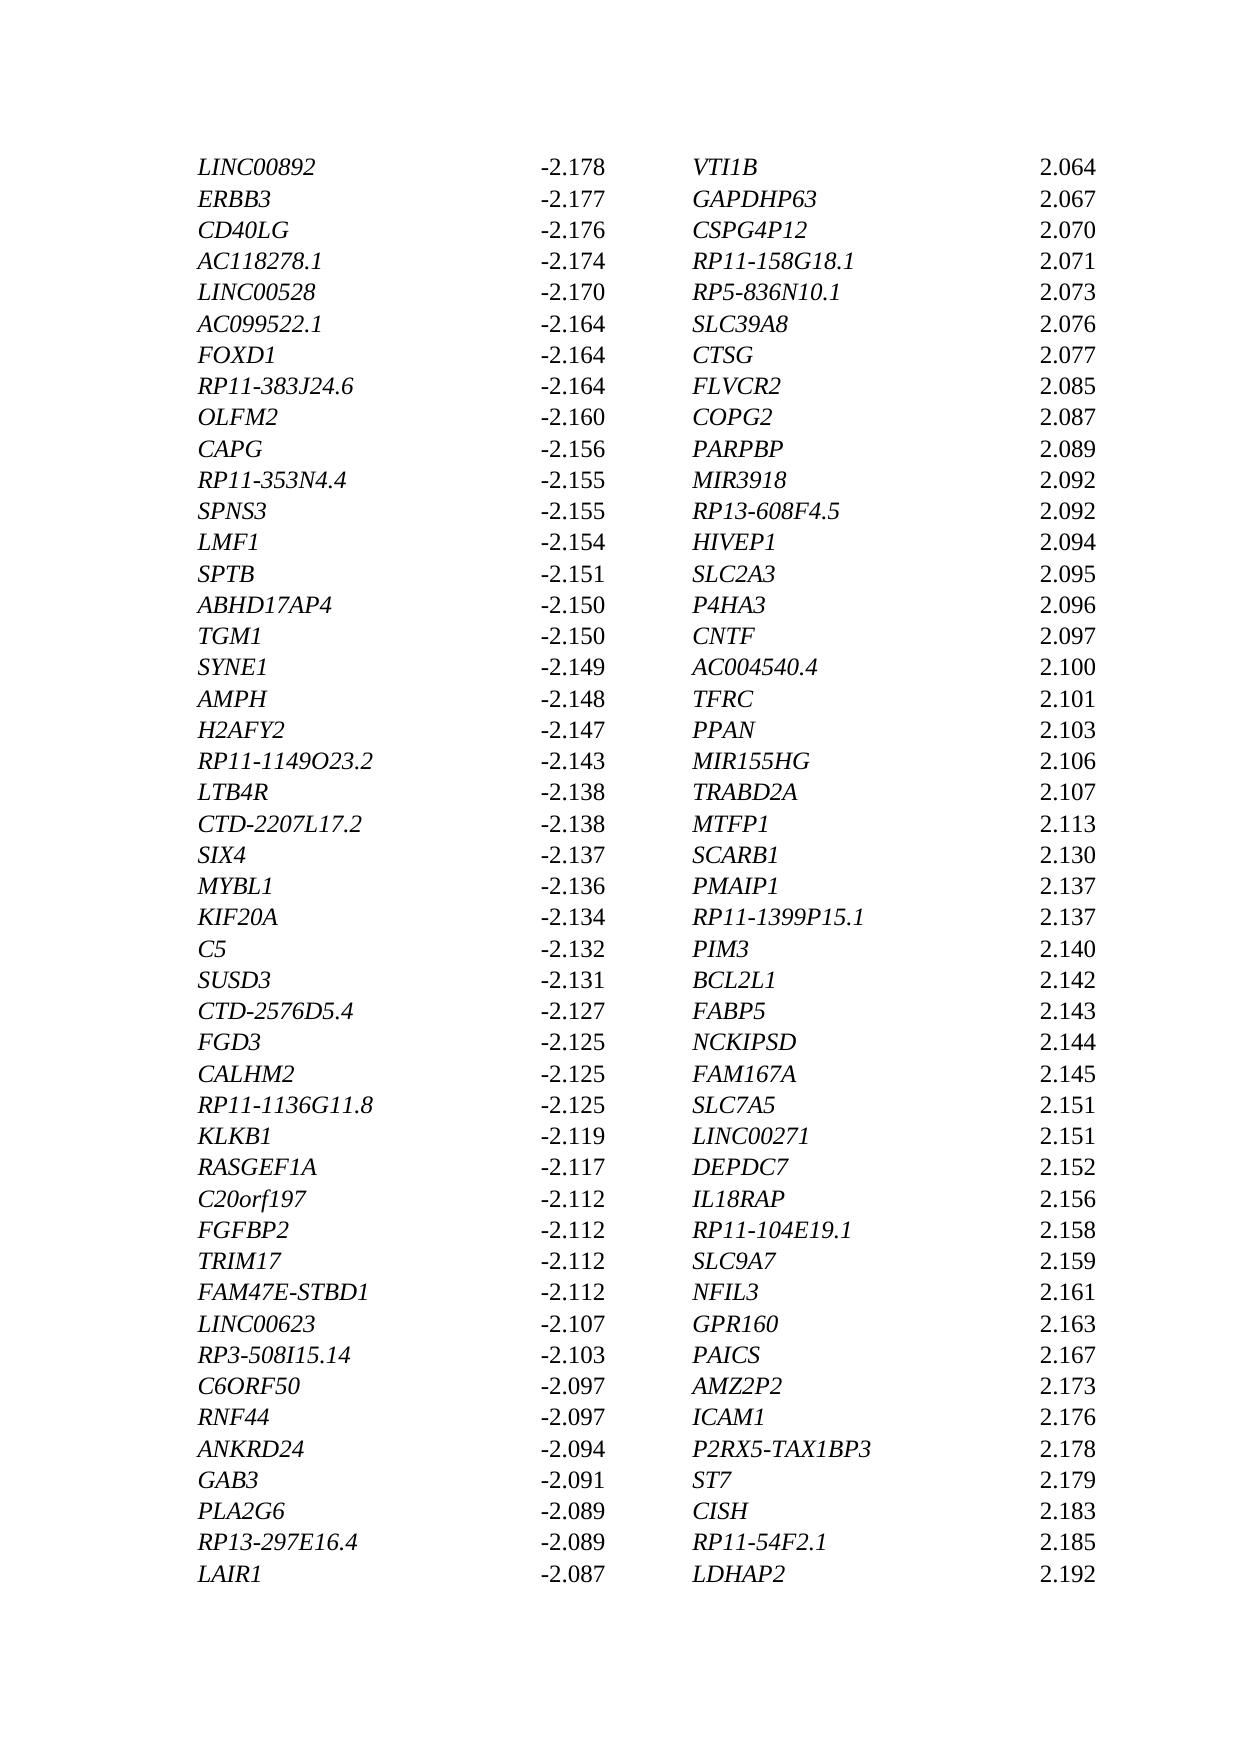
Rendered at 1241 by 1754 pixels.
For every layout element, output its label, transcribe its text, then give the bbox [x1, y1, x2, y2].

table_cell RNF44 [186, 1400, 465, 1431]
table_cell TRABD2A [681, 775, 960, 806]
table_cell RP3-508I15.14 [186, 1338, 465, 1369]
table_cell -2.155 [465, 463, 681, 494]
table_cell RP5-836N10.1 [681, 275, 960, 306]
table_cell P2RX5-TAX1BP3 [681, 1431, 960, 1462]
table_cell 2.161 [960, 1275, 1176, 1306]
table_cell SCARB1 [681, 838, 960, 869]
table_cell 2.106 [960, 744, 1176, 775]
table_cell 2.089 [960, 431, 1176, 462]
table_cell -2.148 [465, 681, 681, 712]
table_cell NFIL3 [681, 1275, 960, 1306]
table_cell LINC00892 [186, 150, 465, 181]
table_cell LTB4R [186, 775, 465, 806]
table_cell -2.154 [465, 525, 681, 556]
table_cell -2.164 [465, 369, 681, 400]
table_cell RP11-158G18.1 [681, 244, 960, 275]
table_cell RP11-104E19.1 [681, 1213, 960, 1244]
table_cell CALHM2 [186, 1056, 465, 1087]
table_cell MIR155HG [681, 744, 960, 775]
table_cell CAPG [186, 431, 465, 462]
table_cell FOXD1 [186, 338, 465, 369]
table_cell CTSG [681, 338, 960, 369]
table_cell -2.134 [465, 900, 681, 931]
table_cell MTFP1 [681, 806, 960, 837]
table_cell 2.073 [960, 275, 1176, 306]
table_cell -2.156 [465, 431, 681, 462]
table_cell RP11-353N4.4 [186, 463, 465, 494]
table_cell PMAIP1 [681, 869, 960, 900]
table_cell 2.156 [960, 1181, 1176, 1212]
table_cell SPTB [186, 556, 465, 587]
table_cell 2.151 [960, 1119, 1176, 1150]
table_cell PLA2G6 [186, 1494, 465, 1525]
table_cell ICAM1 [681, 1400, 960, 1431]
table_cell -2.150 [465, 619, 681, 650]
table_cell 2.178 [960, 1431, 1176, 1462]
table_cell 2.183 [960, 1494, 1176, 1525]
table_cell -2.094 [465, 1431, 681, 1462]
table_cell PIM3 [681, 931, 960, 962]
table_cell -2.117 [465, 1150, 681, 1181]
table_cell 2.071 [960, 244, 1176, 275]
table_cell RP11-1399P15.1 [681, 900, 960, 931]
table_cell MIR3918 [681, 463, 960, 494]
table_cell ABHD17AP4 [186, 588, 465, 619]
table_cell -2.160 [465, 400, 681, 431]
table_cell 2.092 [960, 463, 1176, 494]
table_cell -2.089 [465, 1494, 681, 1525]
table_cell NCKIPSD [681, 1025, 960, 1056]
table_cell 2.113 [960, 806, 1176, 837]
table_cell TGM1 [186, 619, 465, 650]
table_cell BCL2L1 [681, 963, 960, 994]
table_cell -2.125 [465, 1088, 681, 1119]
table_cell -2.176 [465, 213, 681, 244]
table_cell -2.125 [465, 1025, 681, 1056]
table_cell -2.087 [465, 1556, 681, 1587]
table_cell FGFBP2 [186, 1213, 465, 1244]
table_cell KLKB1 [186, 1119, 465, 1150]
table_cell CNTF [681, 619, 960, 650]
table_cell -2.164 [465, 338, 681, 369]
table_cell 2.100 [960, 650, 1176, 681]
table_cell -2.112 [465, 1213, 681, 1244]
table_cell FLVCR2 [681, 369, 960, 400]
table_cell -2.127 [465, 994, 681, 1025]
table_cell -2.089 [465, 1525, 681, 1556]
table_cell RP11-1149O23.2 [186, 744, 465, 775]
table_cell 2.151 [960, 1088, 1176, 1119]
table_cell RP11-54F2.1 [681, 1525, 960, 1556]
table_cell SYNE1 [186, 650, 465, 681]
table_cell P4HA3 [681, 588, 960, 619]
table_cell 2.076 [960, 306, 1176, 337]
table_cell -2.097 [465, 1400, 681, 1431]
table_cell -2.170 [465, 275, 681, 306]
table_cell ST7 [681, 1463, 960, 1494]
table_cell 2.130 [960, 838, 1176, 869]
table_cell TFRC [681, 681, 960, 712]
table_cell KIF20A [186, 900, 465, 931]
table_cell LMF1 [186, 525, 465, 556]
table_cell 2.064 [960, 150, 1176, 181]
table_cell 2.101 [960, 681, 1176, 712]
table_cell AMPH [186, 681, 465, 712]
table_cell 2.092 [960, 494, 1176, 525]
table_cell -2.107 [465, 1306, 681, 1337]
table_cell -2.147 [465, 713, 681, 744]
table_cell 2.070 [960, 213, 1176, 244]
table_cell CTD-2576D5.4 [186, 994, 465, 1025]
table_cell CD40LG [186, 213, 465, 244]
table_cell RP13-297E16.4 [186, 1525, 465, 1556]
table_cell RP11-383J24.6 [186, 369, 465, 400]
table_cell DEPDC7 [681, 1150, 960, 1181]
table_cell -2.143 [465, 744, 681, 775]
table_cell SLC7A5 [681, 1088, 960, 1119]
table_cell -2.151 [465, 556, 681, 587]
table_cell -2.119 [465, 1119, 681, 1150]
table_cell -2.091 [465, 1463, 681, 1494]
table_cell FABP5 [681, 994, 960, 1025]
table_cell 2.176 [960, 1400, 1176, 1431]
table_cell -2.164 [465, 306, 681, 337]
table_cell 2.067 [960, 181, 1176, 212]
table_cell ERBB3 [186, 181, 465, 212]
table_cell GAB3 [186, 1463, 465, 1494]
table_cell C5 [186, 931, 465, 962]
table_cell H2AFY2 [186, 713, 465, 744]
table_cell RASGEF1A [186, 1150, 465, 1181]
table_cell -2.174 [465, 244, 681, 275]
table_cell 2.107 [960, 775, 1176, 806]
table_cell FGD3 [186, 1025, 465, 1056]
table_cell SUSD3 [186, 963, 465, 994]
table_cell 2.085 [960, 369, 1176, 400]
table_cell -2.112 [465, 1244, 681, 1275]
table_cell 2.158 [960, 1213, 1176, 1244]
table_cell -2.137 [465, 838, 681, 869]
table_cell ANKRD24 [186, 1431, 465, 1462]
table_cell 2.145 [960, 1056, 1176, 1087]
table_cell 2.103 [960, 713, 1176, 744]
table_cell 2.143 [960, 994, 1176, 1025]
table_cell -2.125 [465, 1056, 681, 1087]
table_cell -2.112 [465, 1275, 681, 1306]
table_cell 2.087 [960, 400, 1176, 431]
table_cell 2.152 [960, 1150, 1176, 1181]
table_cell 2.095 [960, 556, 1176, 587]
table_cell -2.150 [465, 588, 681, 619]
table_cell CISH [681, 1494, 960, 1525]
table_cell FAM167A [681, 1056, 960, 1087]
table_cell C20orf197 [186, 1181, 465, 1212]
table_cell -2.112 [465, 1181, 681, 1212]
table_cell -2.103 [465, 1338, 681, 1369]
table_cell -2.131 [465, 963, 681, 994]
table_cell GPR160 [681, 1306, 960, 1337]
table_cell TRIM17 [186, 1244, 465, 1275]
table_cell LINC00623 [186, 1306, 465, 1337]
table_cell LINC00271 [681, 1119, 960, 1150]
table_cell AC099522.1 [186, 306, 465, 337]
table_cell -2.177 [465, 181, 681, 212]
table_cell 2.096 [960, 588, 1176, 619]
table_cell AMZ2P2 [681, 1369, 960, 1400]
table_cell SIX4 [186, 838, 465, 869]
table_cell 2.142 [960, 963, 1176, 994]
table_cell SLC39A8 [681, 306, 960, 337]
table_cell PARPBP [681, 431, 960, 462]
table_cell -2.178 [465, 150, 681, 181]
table_cell -2.138 [465, 806, 681, 837]
table_cell -2.149 [465, 650, 681, 681]
table_cell SPNS3 [186, 494, 465, 525]
table_cell LDHAP2 [681, 1556, 960, 1587]
table_cell PAICS [681, 1338, 960, 1369]
table_cell RP11-1136G11.8 [186, 1088, 465, 1119]
table_cell 2.097 [960, 619, 1176, 650]
table_cell -2.136 [465, 869, 681, 900]
table_cell CSPG4P12 [681, 213, 960, 244]
table_cell SLC2A3 [681, 556, 960, 587]
table_cell 2.192 [960, 1556, 1176, 1587]
table_cell GAPDHP63 [681, 181, 960, 212]
table_cell -2.155 [465, 494, 681, 525]
table_cell AC118278.1 [186, 244, 465, 275]
table_cell COPG2 [681, 400, 960, 431]
table_cell -2.132 [465, 931, 681, 962]
table_cell FAM47E-STBD1 [186, 1275, 465, 1306]
table_cell 2.173 [960, 1369, 1176, 1400]
table_cell AC004540.4 [681, 650, 960, 681]
table_cell C6ORF50 [186, 1369, 465, 1400]
table_cell LINC00528 [186, 275, 465, 306]
table_cell -2.097 [465, 1369, 681, 1400]
table_cell 2.137 [960, 869, 1176, 900]
table_cell 2.159 [960, 1244, 1176, 1275]
table_cell 2.163 [960, 1306, 1176, 1337]
table_cell OLFM2 [186, 400, 465, 431]
table_cell HIVEP1 [681, 525, 960, 556]
table_cell 2.140 [960, 931, 1176, 962]
table_cell LAIR1 [186, 1556, 465, 1587]
table_cell IL18RAP [681, 1181, 960, 1212]
table_cell 2.179 [960, 1463, 1176, 1494]
table_cell SLC9A7 [681, 1244, 960, 1275]
table_cell 2.094 [960, 525, 1176, 556]
table_cell VTI1B [681, 150, 960, 181]
table_cell CTD-2207L17.2 [186, 806, 465, 837]
table_cell 2.167 [960, 1338, 1176, 1369]
table_cell 2.144 [960, 1025, 1176, 1056]
table_cell MYBL1 [186, 869, 465, 900]
table_cell PPAN [681, 713, 960, 744]
table_cell RP13-608F4.5 [681, 494, 960, 525]
table_cell 2.077 [960, 338, 1176, 369]
table_cell 2.137 [960, 900, 1176, 931]
table_cell 2.185 [960, 1525, 1176, 1556]
table_cell -2.138 [465, 775, 681, 806]
